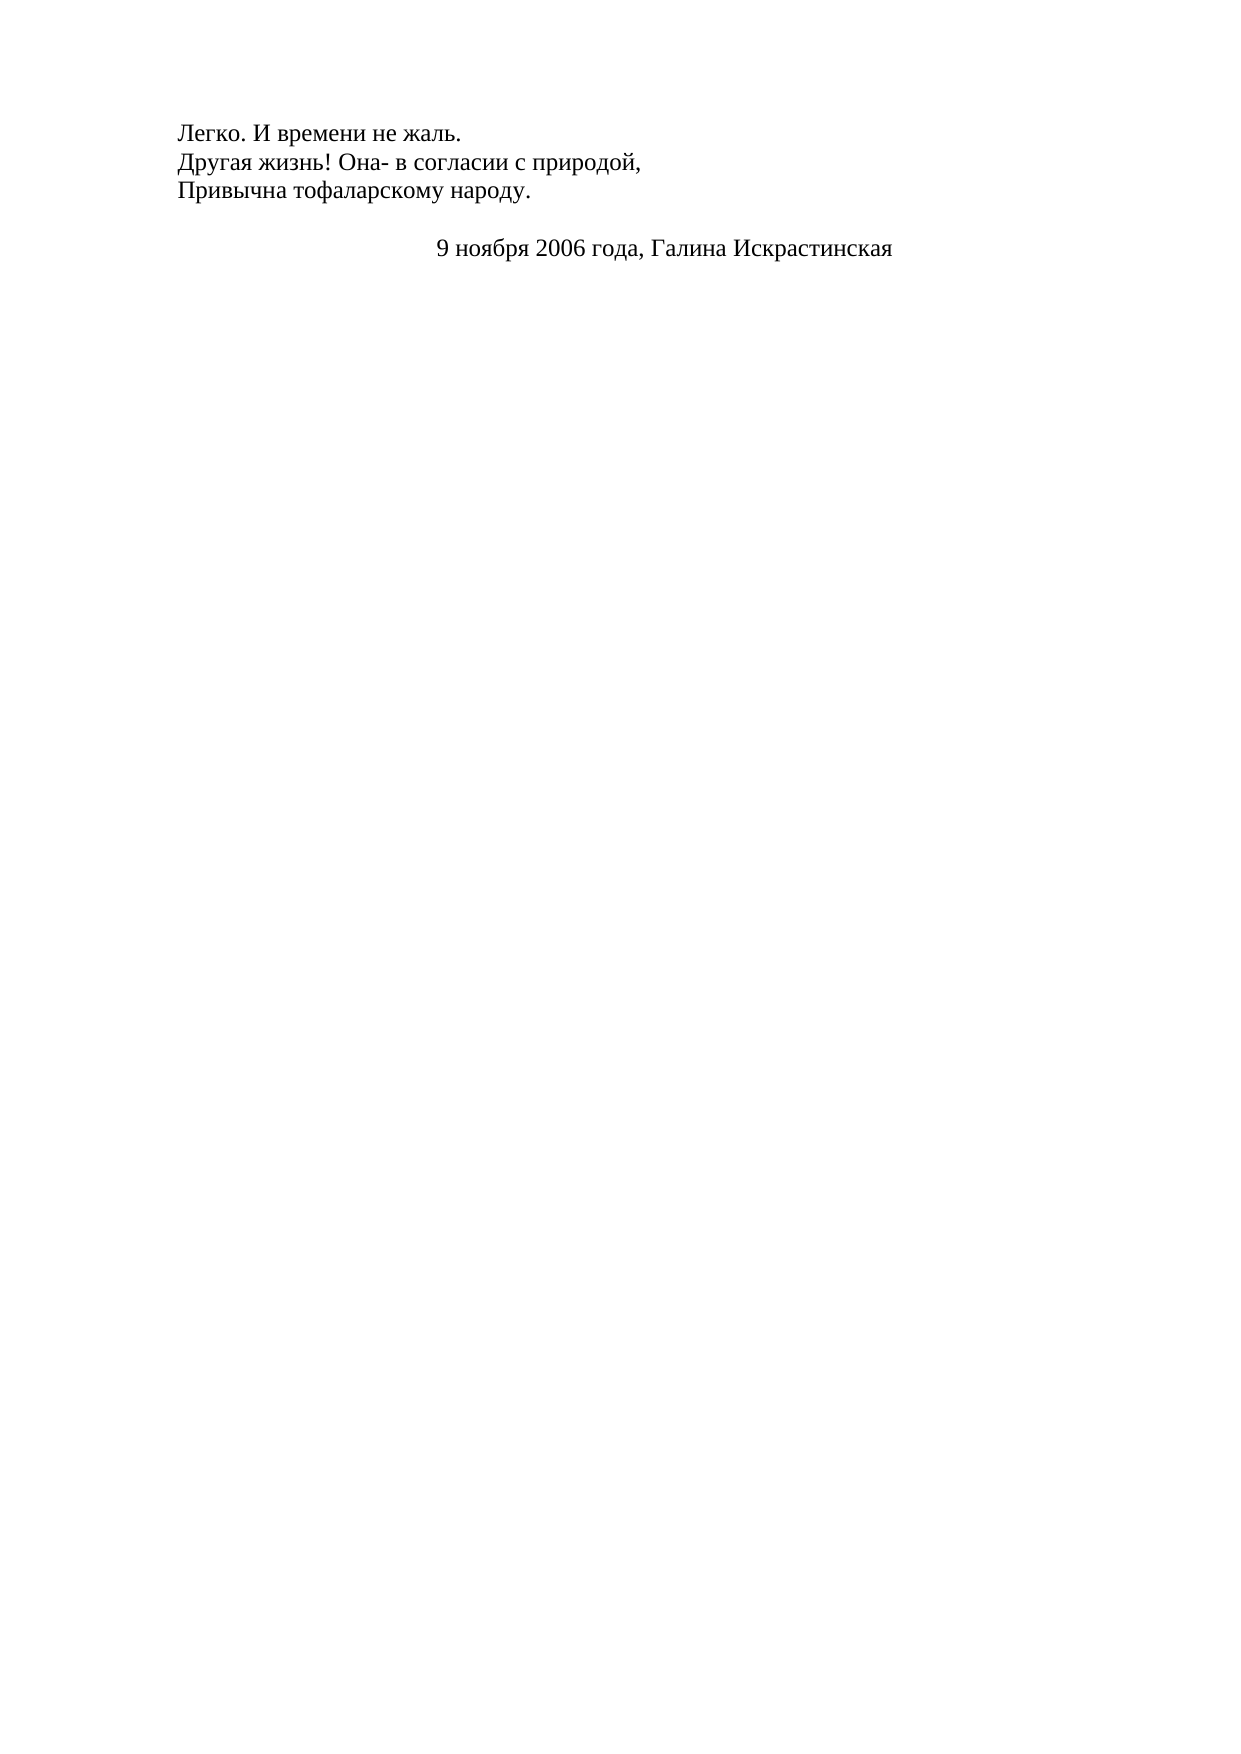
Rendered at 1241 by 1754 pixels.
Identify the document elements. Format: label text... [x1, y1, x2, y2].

text 9 ноября 2006 года, Галина Искрастинская [177, 233, 1152, 262]
text Привычна тофаларскому народу. [177, 176, 1152, 204]
text Легко. И времени не жаль. [177, 118, 1152, 147]
text Другая жизнь! Она- в согласии с природой, [177, 147, 1152, 176]
